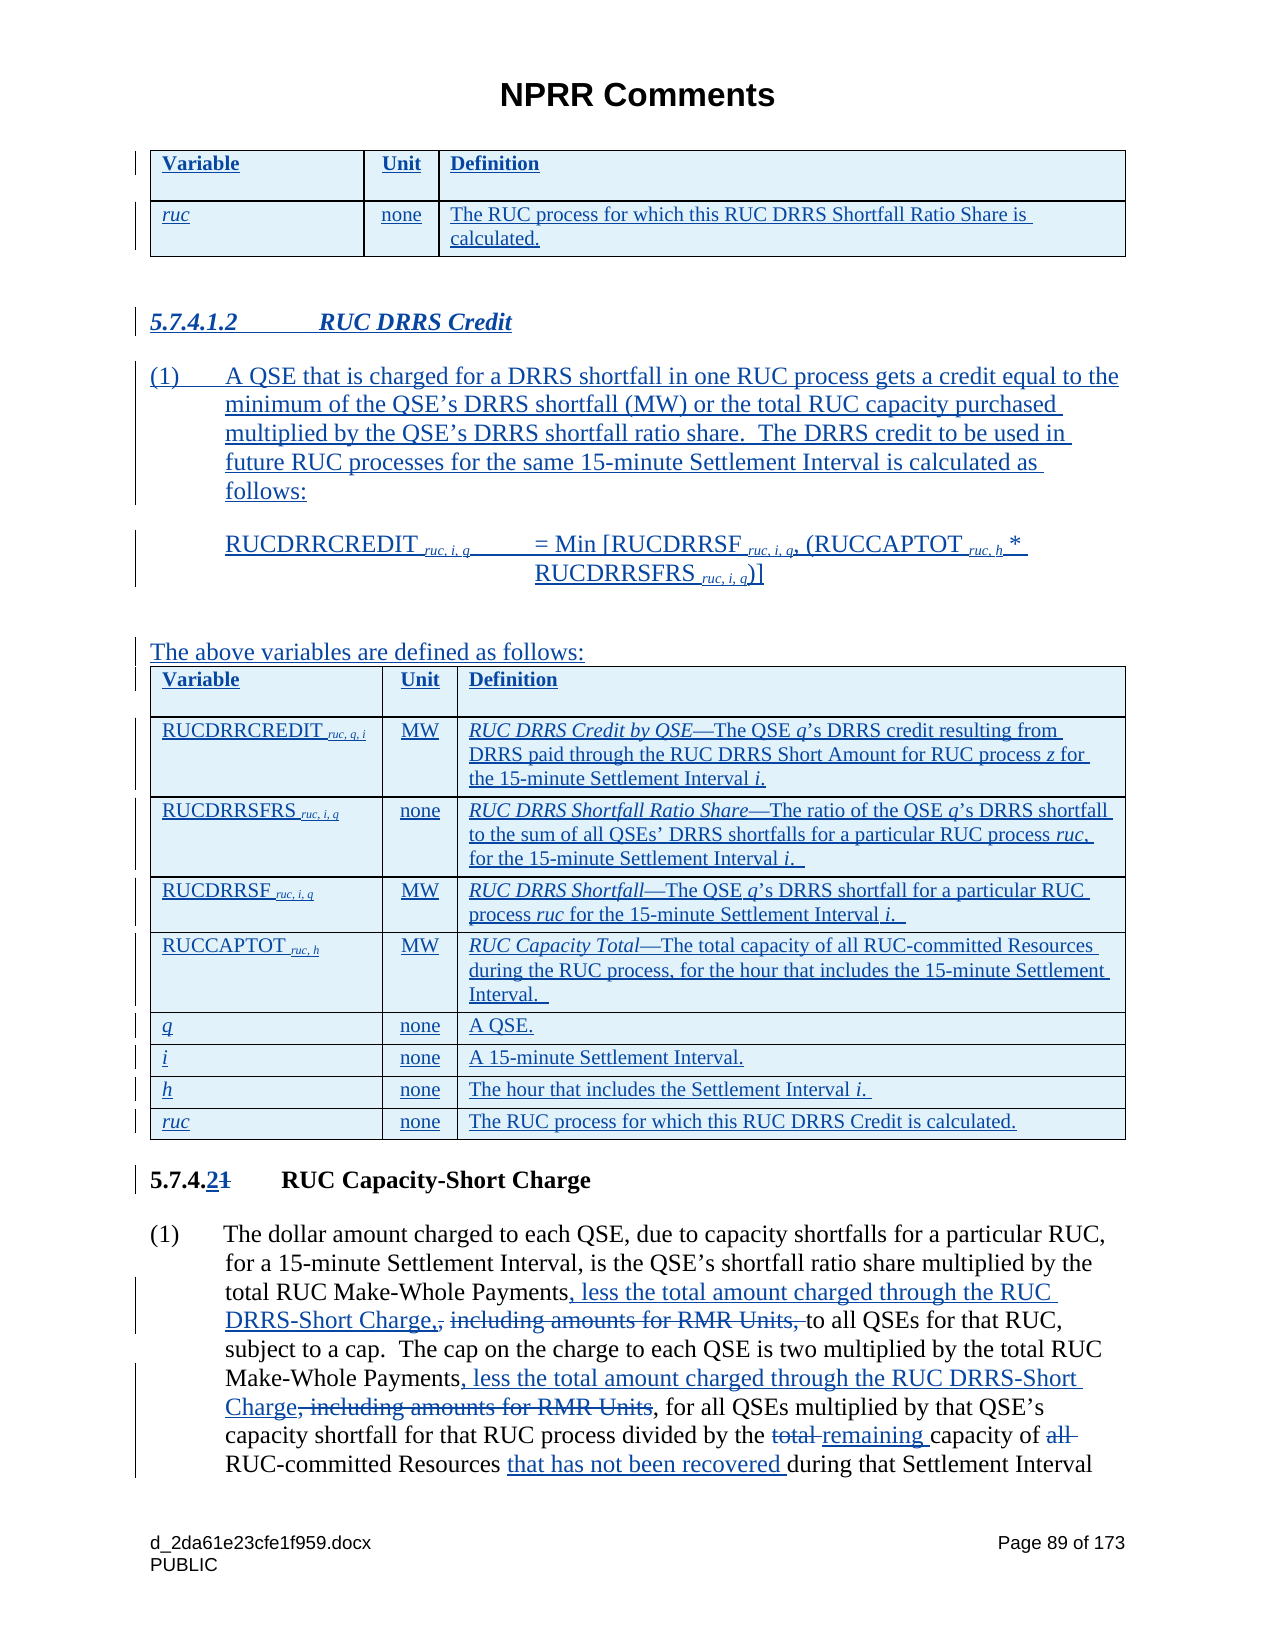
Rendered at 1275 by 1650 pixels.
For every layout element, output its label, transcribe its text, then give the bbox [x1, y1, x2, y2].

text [150, 1219, 1125, 1478]
text 5.7.4. RUC Capacity-Short Charge [150, 1165, 1125, 1194]
